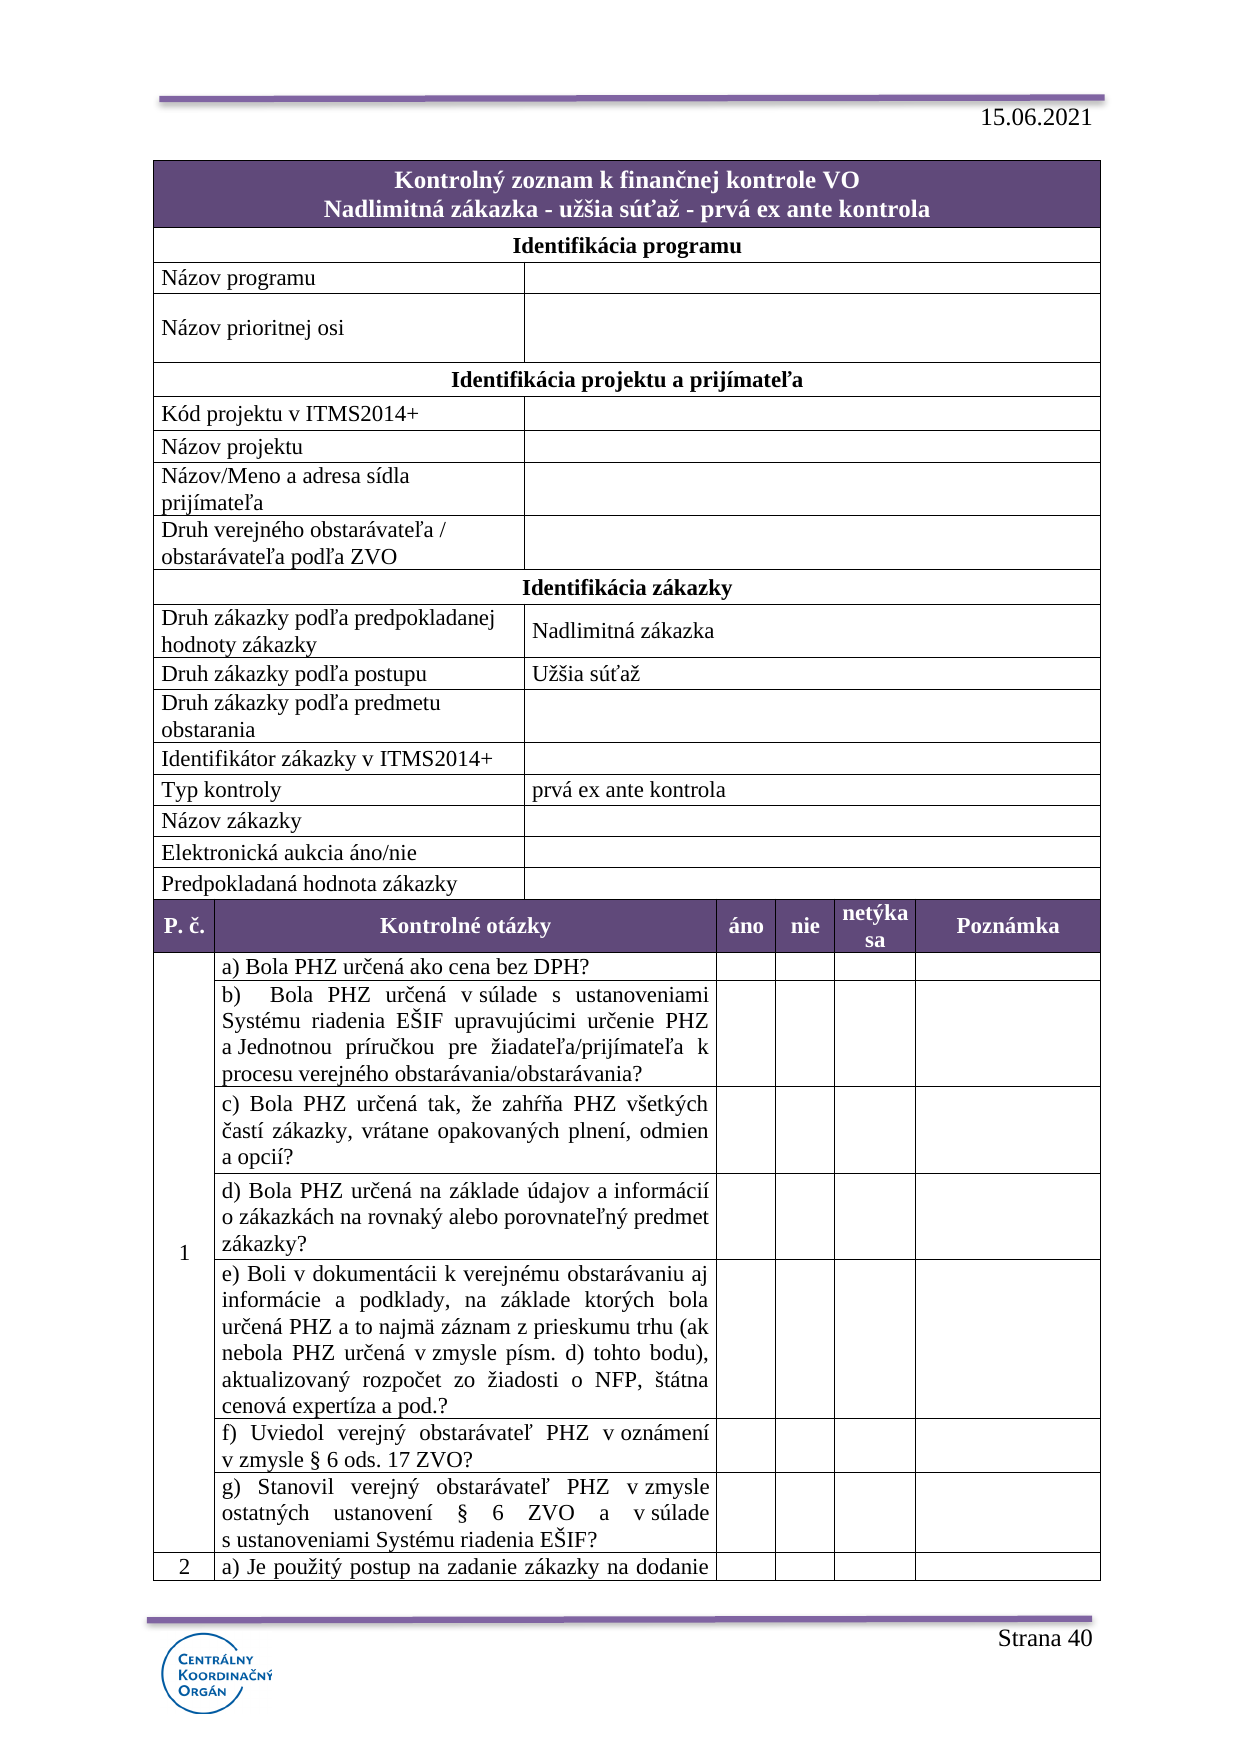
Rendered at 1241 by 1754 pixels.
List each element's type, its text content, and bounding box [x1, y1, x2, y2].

table_cell [525, 743, 1100, 773]
table_cell [717, 1087, 775, 1173]
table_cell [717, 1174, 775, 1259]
table_cell Názov projektu [154, 431, 524, 462]
table_cell [525, 463, 1100, 515]
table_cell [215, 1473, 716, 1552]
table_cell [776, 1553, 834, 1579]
table_cell Typ kontroly [154, 775, 524, 805]
table_cell [916, 953, 1100, 979]
table_cell Kód projektu v ITMS2014+ [154, 397, 524, 430]
table_cell Kontrolné otázky [215, 900, 716, 952]
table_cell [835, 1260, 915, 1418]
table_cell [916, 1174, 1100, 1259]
table_cell Názov/Meno a adresa sídla prijímateľa [154, 463, 524, 515]
table_cell [525, 837, 1100, 867]
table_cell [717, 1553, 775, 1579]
table_cell Druh zákazky podľa predmetu obstarania [154, 690, 524, 742]
table_cell Elektronická aukcia áno/nie [154, 837, 524, 867]
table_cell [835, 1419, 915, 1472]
table_cell [916, 1087, 1100, 1173]
table_header Kontrolný zoznam k finančnej kontrole VO Nadlimitná zákazka - užšia súťaž - prvá ex ante kontrola [154, 161, 1100, 227]
table_cell [835, 1087, 915, 1173]
table_cell c) Bola PHZ určená tak, že zahŕňa PHZ všetkých častí zákazky, vrátane opakovaných plnení, odmien a opcií? [215, 1087, 716, 1173]
table_cell 1 [154, 953, 214, 1552]
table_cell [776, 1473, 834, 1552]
table_cell [525, 397, 1100, 430]
table_cell a) Bola PHZ určená ako cena bez DPH? [215, 953, 716, 979]
table_cell [525, 263, 1100, 293]
table_cell [835, 981, 915, 1086]
table_cell Užšia súťaž [525, 658, 1100, 688]
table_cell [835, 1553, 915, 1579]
table_cell Názov programu [154, 263, 524, 293]
table_cell Identifikácia programu [154, 228, 1100, 262]
picture [159, 1631, 272, 1713]
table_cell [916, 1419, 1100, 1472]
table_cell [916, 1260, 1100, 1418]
table_cell [525, 516, 1100, 569]
table_cell [525, 806, 1100, 836]
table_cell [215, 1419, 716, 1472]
table_cell nie [776, 900, 834, 952]
table_cell P. č. [154, 900, 214, 952]
table_cell Predpokladaná hodnota zákazky [154, 868, 524, 898]
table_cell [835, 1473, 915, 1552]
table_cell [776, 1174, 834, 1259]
table_cell prvá ex ante kontrola [525, 775, 1100, 805]
table_cell áno [717, 900, 775, 952]
table_cell [916, 981, 1100, 1086]
table_cell [717, 953, 775, 979]
table_cell Identifikácia projektu a prijímateľa [154, 363, 1100, 396]
table_cell Názov zákazky [154, 806, 524, 836]
table_cell Názov prioritnej osi [154, 294, 524, 362]
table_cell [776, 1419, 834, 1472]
table_cell [835, 953, 915, 979]
table_cell [717, 981, 775, 1086]
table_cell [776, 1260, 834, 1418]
table_cell [525, 868, 1100, 898]
table_cell Druh zákazky podľa postupu [154, 658, 524, 688]
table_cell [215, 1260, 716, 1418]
table_cell Identifikátor zákazky v ITMS2014+ [154, 743, 524, 773]
table_cell Poznámka [916, 900, 1100, 952]
table_cell Druh zákazky podľa predpokladanej hodnoty zákazky [154, 605, 524, 657]
table_cell Druh verejného obstarávateľa / obstarávateľa podľa ZVO [154, 516, 524, 569]
table_cell b) Bola PHZ určená v súlade s ustanoveniami Systému riadenia EŠIF upravujúcimi určenie PHZ a Jednotnou príručkou pre žiadateľa/prijímateľa k procesu verejného obstarávania/obstarávania? [215, 981, 716, 1086]
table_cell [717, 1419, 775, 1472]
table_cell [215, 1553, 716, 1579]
table_cell netýka sa [835, 900, 915, 952]
table_cell [776, 981, 834, 1086]
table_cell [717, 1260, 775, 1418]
table_cell [525, 431, 1100, 462]
table_cell [776, 1087, 834, 1173]
table_cell [776, 953, 834, 979]
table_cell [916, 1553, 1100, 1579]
table_cell [525, 294, 1100, 362]
table_cell d) Bola PHZ určená na základe údajov a informácií o zákazkách na rovnaký alebo porovnateľný predmet zákazky? [215, 1174, 716, 1259]
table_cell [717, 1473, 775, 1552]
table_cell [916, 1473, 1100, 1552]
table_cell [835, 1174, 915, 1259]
table_cell [525, 690, 1100, 742]
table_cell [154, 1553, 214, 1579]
table_cell Nadlimitná zákazka [525, 605, 1100, 657]
table_cell Identifikácia zákazky [154, 570, 1100, 603]
